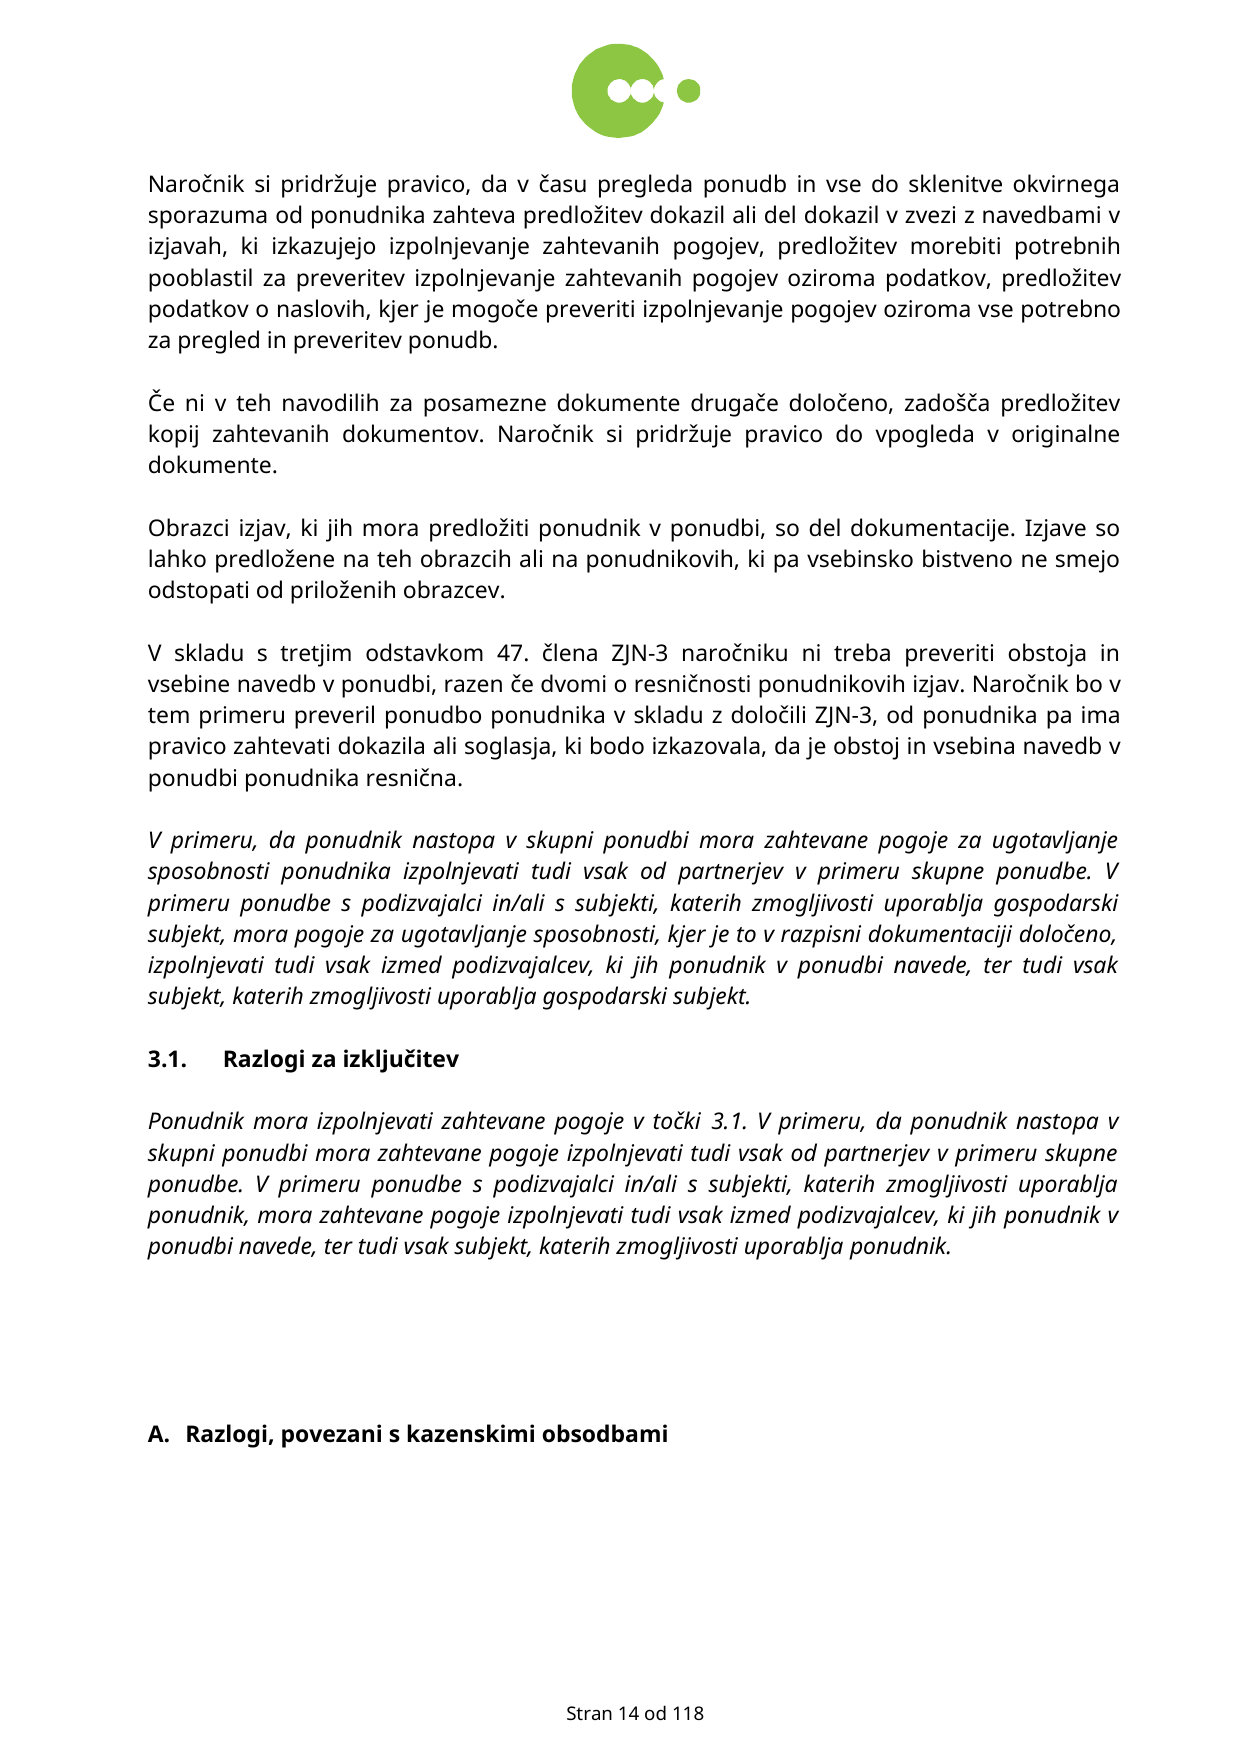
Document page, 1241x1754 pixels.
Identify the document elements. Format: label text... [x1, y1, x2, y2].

text V skladu s tretjim odstavkom 47. člena ZJN-3 naročniku ni treba preveriti obstoja in vsebine navedb v ponudbi, razen če dvomi o resničnosti ponudnikovih izjav. Naročnik bo v tem primeru preveril ponudbo ponudnika v skladu z določili ZJN-3, od ponudnika pa ima pravico zahtevati dokazila ali soglasja, ki bodo izkazovala, da je obstoj in vsebina navedb v ponudbi ponudnika resnična. [148, 636, 1122, 793]
text Ponudnik mora izpolnjevati zahtevane pogoje v točki 3.1. V primeru, da ponudnik nastopa v skupni ponudbi mora zahtevane pogoje izpolnjevati tudi vsak od partnerjev v primeru skupne ponudbe. V primeru ponudbe s podizvajalci in/ali s subjekti, katerih zmogljivosti uporablja ponudnik, mora zahtevane pogoje izpolnjevati tudi vsak izmed podizvajalcev, ki jih ponudnik v ponudbi navede, ter tudi vsak subjekt, katerih zmogljivosti uporablja ponudnik. [148, 1105, 1122, 1261]
text Obrazci izjav, ki jih mora predložiti ponudnik v ponudbi, so del dokumentacije. Izjave so lahko predložene na teh obrazcih ali na ponudnikovih, ki pa vsebinsko bistveno ne smejo odstopati od priloženih obrazcev. [148, 511, 1122, 605]
text Naročnik si pridržuje pravico, da v času pregleda ponudb in vse do sklenitve okvirnega sporazuma od ponudnika zahteva predložitev dokazil ali del dokazil v zvezi z navedbami v izjavah, ki izkazujejo izpolnjevanje zahtevanih pogojev, predložitev morebiti potrebnih pooblastil za preveritev izpolnjevanje zahtevanih pogojev oziroma podatkov, predložitev podatkov o naslovih, kjer je mogoče preveriti izpolnjevanje pogojev oziroma vse potrebno za pregled in preveritev ponudb. [148, 168, 1122, 355]
list Razlogi za izključitev [148, 1043, 1122, 1074]
text Če ni v teh navodilih za posamezne dokumente drugače določeno, zadošča predložitev kopij zahtevanih dokumentov. Naročnik si pridržuje pravico do vpogleda v originalne dokumente. [148, 386, 1122, 480]
list Razlogi, povezani s kazenskimi obsodbami [148, 1418, 1122, 1449]
text V primeru, da ponudnik nastopa v skupni ponudbi mora zahtevane pogoje za ugotavljanje sposobnosti ponudnika izpolnjevati tudi vsak od partnerjev v primeru skupne ponudbe. V primeru ponudbe s podizvajalci in/ali s subjekti, katerih zmogljivosti uporablja gospodarski subjekt, mora pogoje za ugotavljanje sposobnosti, kjer je to v razpisni dokumentaciji določeno, izpolnjevati tudi vsak izmed podizvajalcev, ki jih ponudnik v ponudbi navede, ter tudi vsak subjekt, katerih zmogljivosti uporablja gospodarski subjekt. [148, 824, 1122, 1011]
